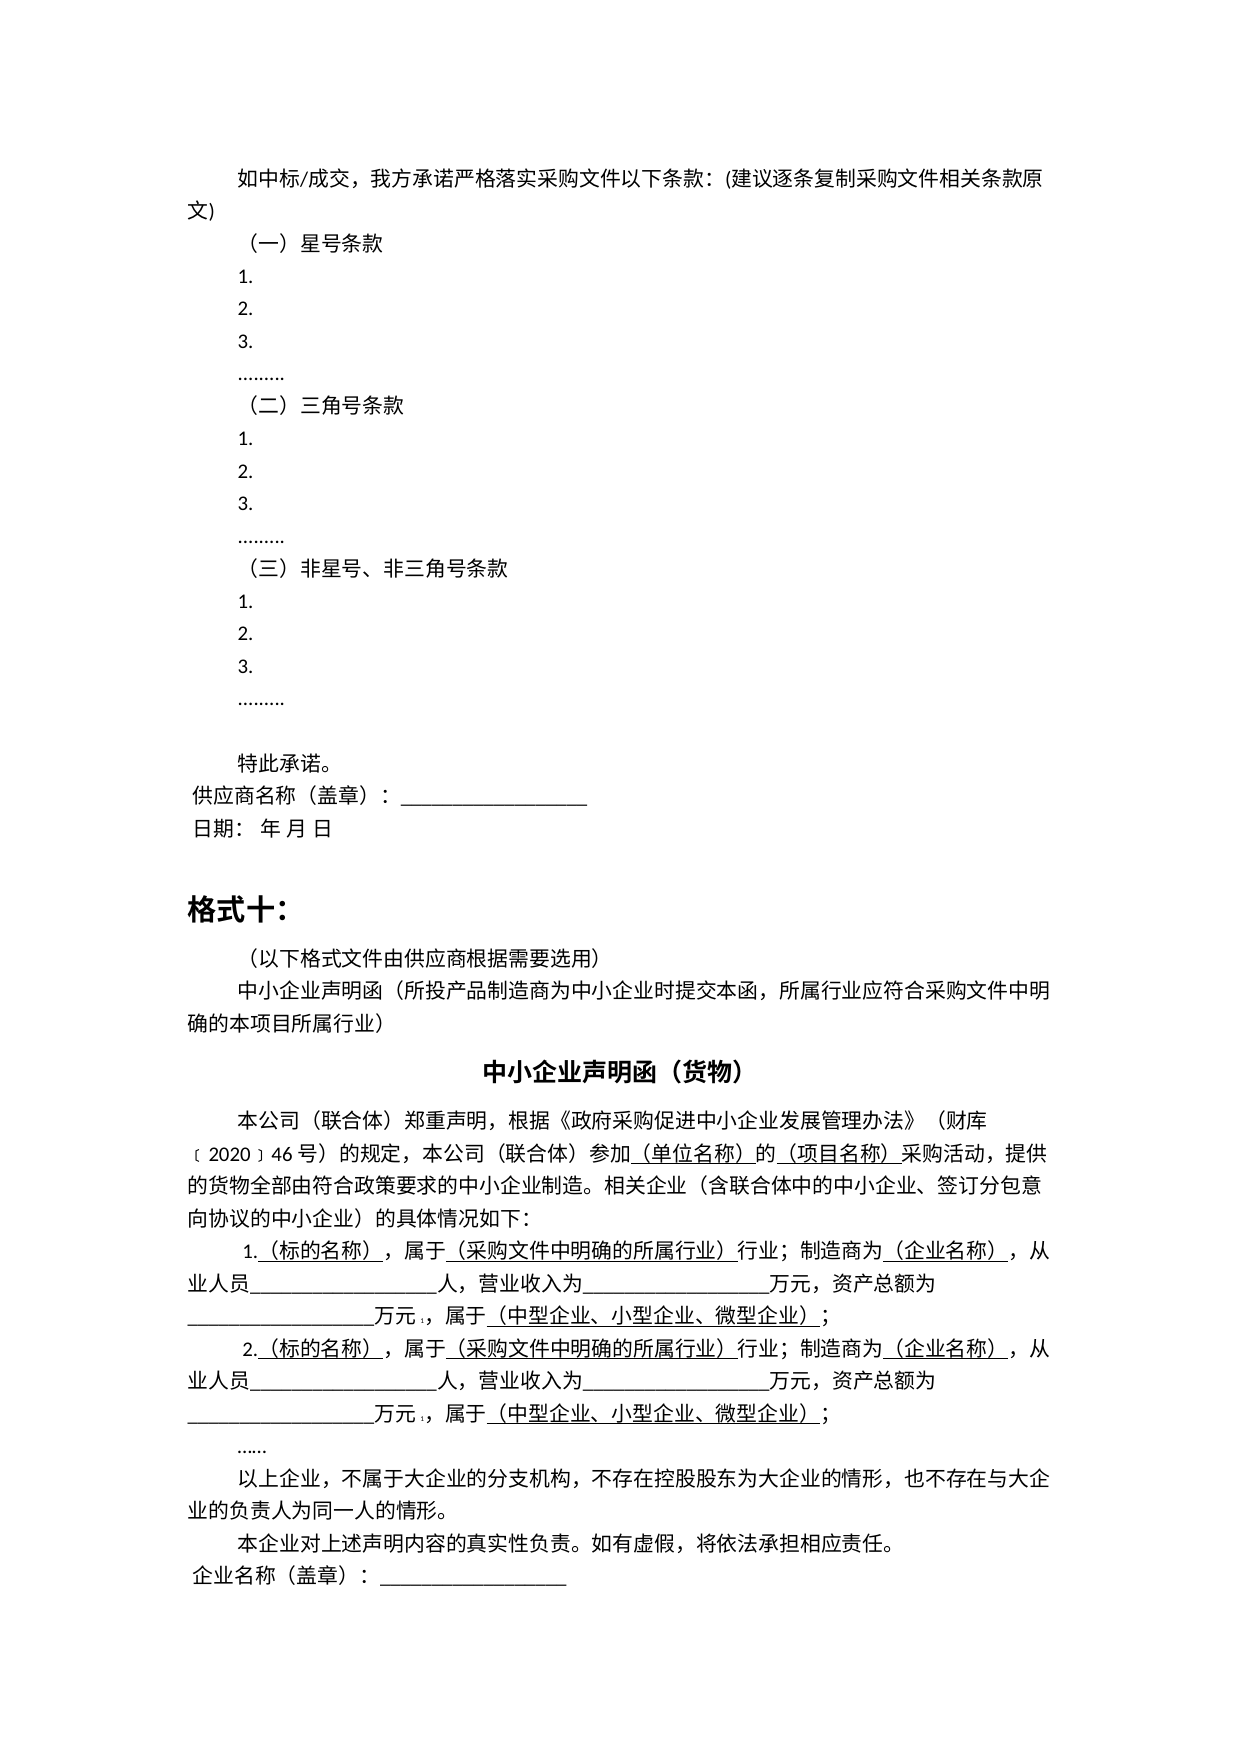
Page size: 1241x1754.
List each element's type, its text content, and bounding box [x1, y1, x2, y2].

text （三）非星号、非三角号条款 [187, 552, 1053, 584]
text （一）星号条款 [187, 227, 1053, 259]
text 特此承诺。 [187, 747, 1053, 779]
text 1. [187, 259, 1053, 292]
text 供应商名称（盖章）：__________________ [187, 779, 1053, 812]
text 3. [187, 324, 1053, 357]
text 2. [187, 292, 1053, 324]
text 1. [187, 584, 1053, 617]
text 3. [187, 649, 1053, 682]
text （二）三角号条款 [187, 389, 1053, 422]
text 本公司（联合体）郑重声明，根据《政府采购促进中小企业发展管理办法》（财库﹝2020﹞46 号）的规定，本公司（联合体）参加（单位名称）的（项目名称）采购活动，提供的货物全部由符合政策要求的中小企业制造。相关企业（含联合体中的中小企业、签订分包意向协议的中小企业）的具体情况如下： [187, 1104, 1053, 1234]
text 中小企业声明函（货物） [187, 1039, 1053, 1104]
text 中小企业声明函（所投产品制造商为中小企业时提交本函，所属行业应符合采购文件中明确的本项目所属行业） [187, 974, 1053, 1039]
text 3. [187, 487, 1053, 519]
text ......... [187, 357, 1053, 389]
text 企业名称（盖章）：__________________ [187, 1559, 1053, 1592]
text 2. [187, 617, 1053, 649]
text 如中标/成交，我方承诺严格落实采购文件以下条款：(建议逐条复制采购文件相关条款原文) [187, 162, 1053, 227]
text …… [187, 1429, 1053, 1462]
text 2.（标的名称），属于（采购文件中明确的所属行业）行业；制造商为（企业名称），从业人员__________________人，营业收入为__________________万元，资产总额为__________________万元1，属于（中型企业、小型企业、微型企业）； [187, 1332, 1053, 1429]
text ......... [187, 519, 1053, 552]
text 格式十： [187, 877, 1053, 942]
text 日期： 年 月 日 [187, 812, 1053, 844]
text 1.（标的名称），属于（采购文件中明确的所属行业）行业；制造商为（企业名称），从业人员__________________人，营业收入为__________________万元，资产总额为__________________万元1，属于（中型企业、小型企业、微型企业）； [187, 1234, 1053, 1332]
text 以上企业，不属于大企业的分支机构，不存在控股股东为大企业的情形，也不存在与大企业的负责人为同一人的情形。 [187, 1462, 1053, 1527]
text 本企业对上述声明内容的真实性负责。如有虚假，将依法承担相应责任。 [187, 1527, 1053, 1559]
text （以下格式文件由供应商根据需要选用） [187, 942, 1053, 974]
text 1. [187, 422, 1053, 454]
text 2. [187, 454, 1053, 487]
text ......... [187, 682, 1053, 747]
